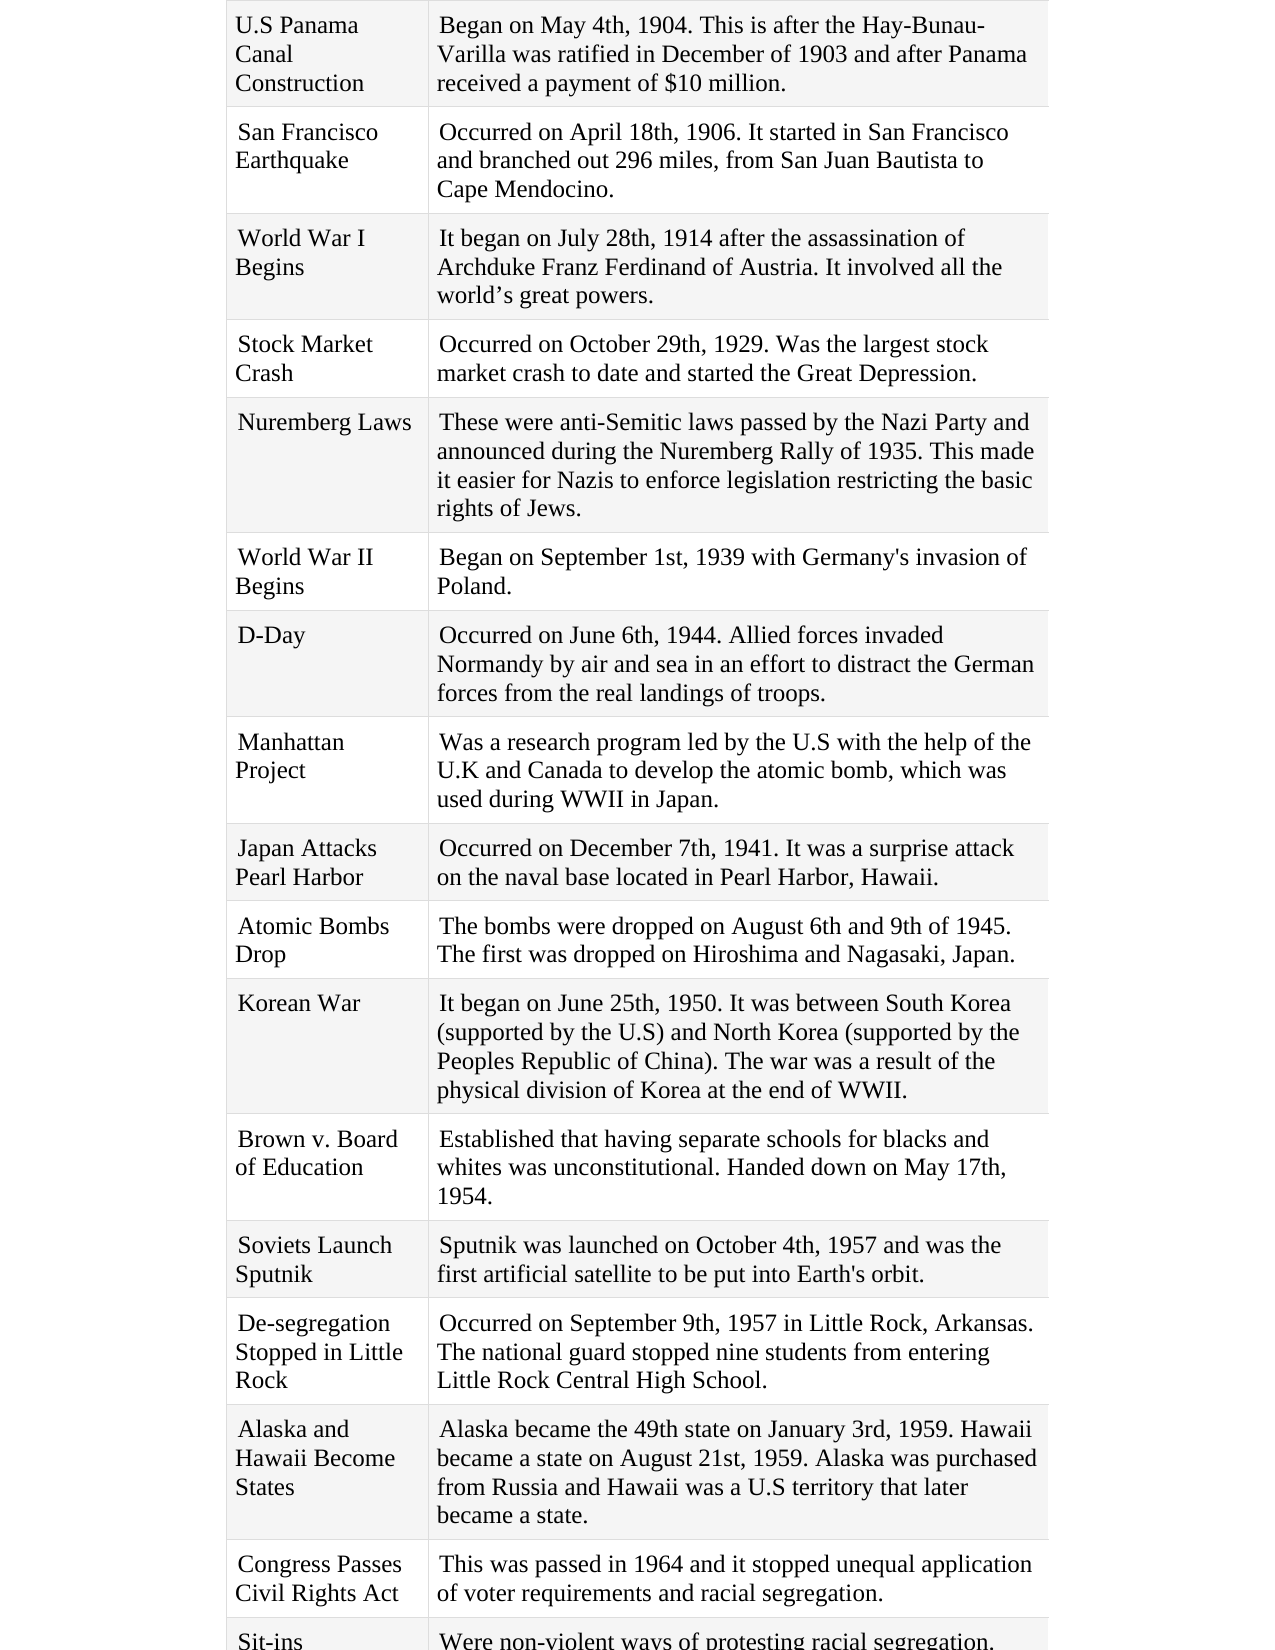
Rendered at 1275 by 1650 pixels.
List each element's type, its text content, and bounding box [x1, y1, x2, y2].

table_cell Occurred on December 7th, 1941. It was a surprise attack on the naval base located in Pearl Harbor, Hawaii. [429, 824, 1048, 900]
table_cell Established that having separate schools for blacks and whites was unconstitutional. Handed down on May 17th, 1954. [429, 1114, 1048, 1219]
table_header Began on May 4th, 1904. This is after the Hay-Bunau-Varilla was ratified in December of 1903 and after Panama received a payment of $10 million. [429, 1, 1048, 106]
table_cell The bombs were dropped on August 6th and 9th of 1945. The first was dropped on Hiroshima and Nagasaki, Japan. [429, 901, 1048, 978]
table_header U.S Panama Canal Construction [227, 1, 428, 106]
table_cell Occurred on September 9th, 1957 in Little Rock, Arkansas. The national guard stopped nine students from entering Little Rock Central High School. [429, 1298, 1048, 1404]
table_cell Stock Market Crash [227, 320, 428, 397]
table_cell De-segregation Stopped in Little Rock [227, 1298, 428, 1404]
table_cell Japan Attacks Pearl Harbor [227, 824, 428, 900]
table_cell Congress Passes Civil Rights Act [227, 1540, 428, 1617]
table_cell Korean War [227, 979, 428, 1113]
table_cell These were anti-Semitic laws passed by the Nazi Party and announced during the Nuremberg Rally of 1935. This made it easier for Nazis to enforce legislation restricting the basic rights of Jews. [429, 398, 1048, 532]
table_cell Sit-ins [227, 1618, 428, 1650]
table_cell Occurred on April 18th, 1906. It started in San Francisco and branched out 296 miles, from San Juan Bautista to Cape Mendocino. [429, 107, 1048, 212]
table_cell Sputnik was launched on October 4th, 1957 and was the first artificial satellite to be put into Earth's orbit. [429, 1221, 1048, 1297]
table_cell Nuremberg Laws [227, 398, 428, 532]
table_cell Alaska became the 49th state on January 3rd, 1959. Hawaii became a state on August 21st, 1959. Alaska was purchased from Russia and Hawaii was a U.S territory that later became a state. [429, 1405, 1048, 1539]
table_cell This was passed in 1964 and it stopped unequal application of voter requirements and racial segregation. [429, 1540, 1048, 1617]
table_cell Atomic Bombs Drop [227, 901, 428, 978]
table_cell Alaska and Hawaii Become States [227, 1405, 428, 1539]
table_cell Manhattan Project [227, 717, 428, 822]
table_cell World War II Begins [227, 533, 428, 609]
table_cell Began on September 1st, 1939 with Germany's invasion of Poland. [429, 533, 1048, 609]
table_cell Occurred on October 29th, 1929. Was the largest stock market crash to date and started the Great Depression. [429, 320, 1048, 397]
table_cell San Francisco Earthquake [227, 107, 428, 212]
table_cell D-Day [227, 611, 428, 716]
table_cell It began on June 25th, 1950. It was between South Korea (supported by the U.S) and North Korea (supported by the Peoples Republic of China). The war was a result of the physical division of Korea at the end of WWII. [429, 979, 1048, 1113]
table_cell It began on July 28th, 1914 after the assassination of Archduke Franz Ferdinand of Austria. It involved all the world’s great powers. [429, 214, 1048, 319]
table_cell World War I Begins [227, 214, 428, 319]
table_cell Occurred on June 6th, 1944. Allied forces invaded Normandy by air and sea in an effort to distract the German forces from the real landings of troops. [429, 611, 1048, 716]
table_cell Was a research program led by the U.S with the help of the U.K and Canada to develop the atomic bomb, which was used during WWII in Japan. [429, 717, 1048, 822]
table_cell Brown v. Board of Education [227, 1114, 428, 1219]
table_cell Were non-violent ways of protesting racial segregation. The most influential were in Greensboro, North Carolina in 1960. [429, 1618, 1048, 1650]
table_cell Soviets Launch Sputnik [227, 1221, 428, 1297]
